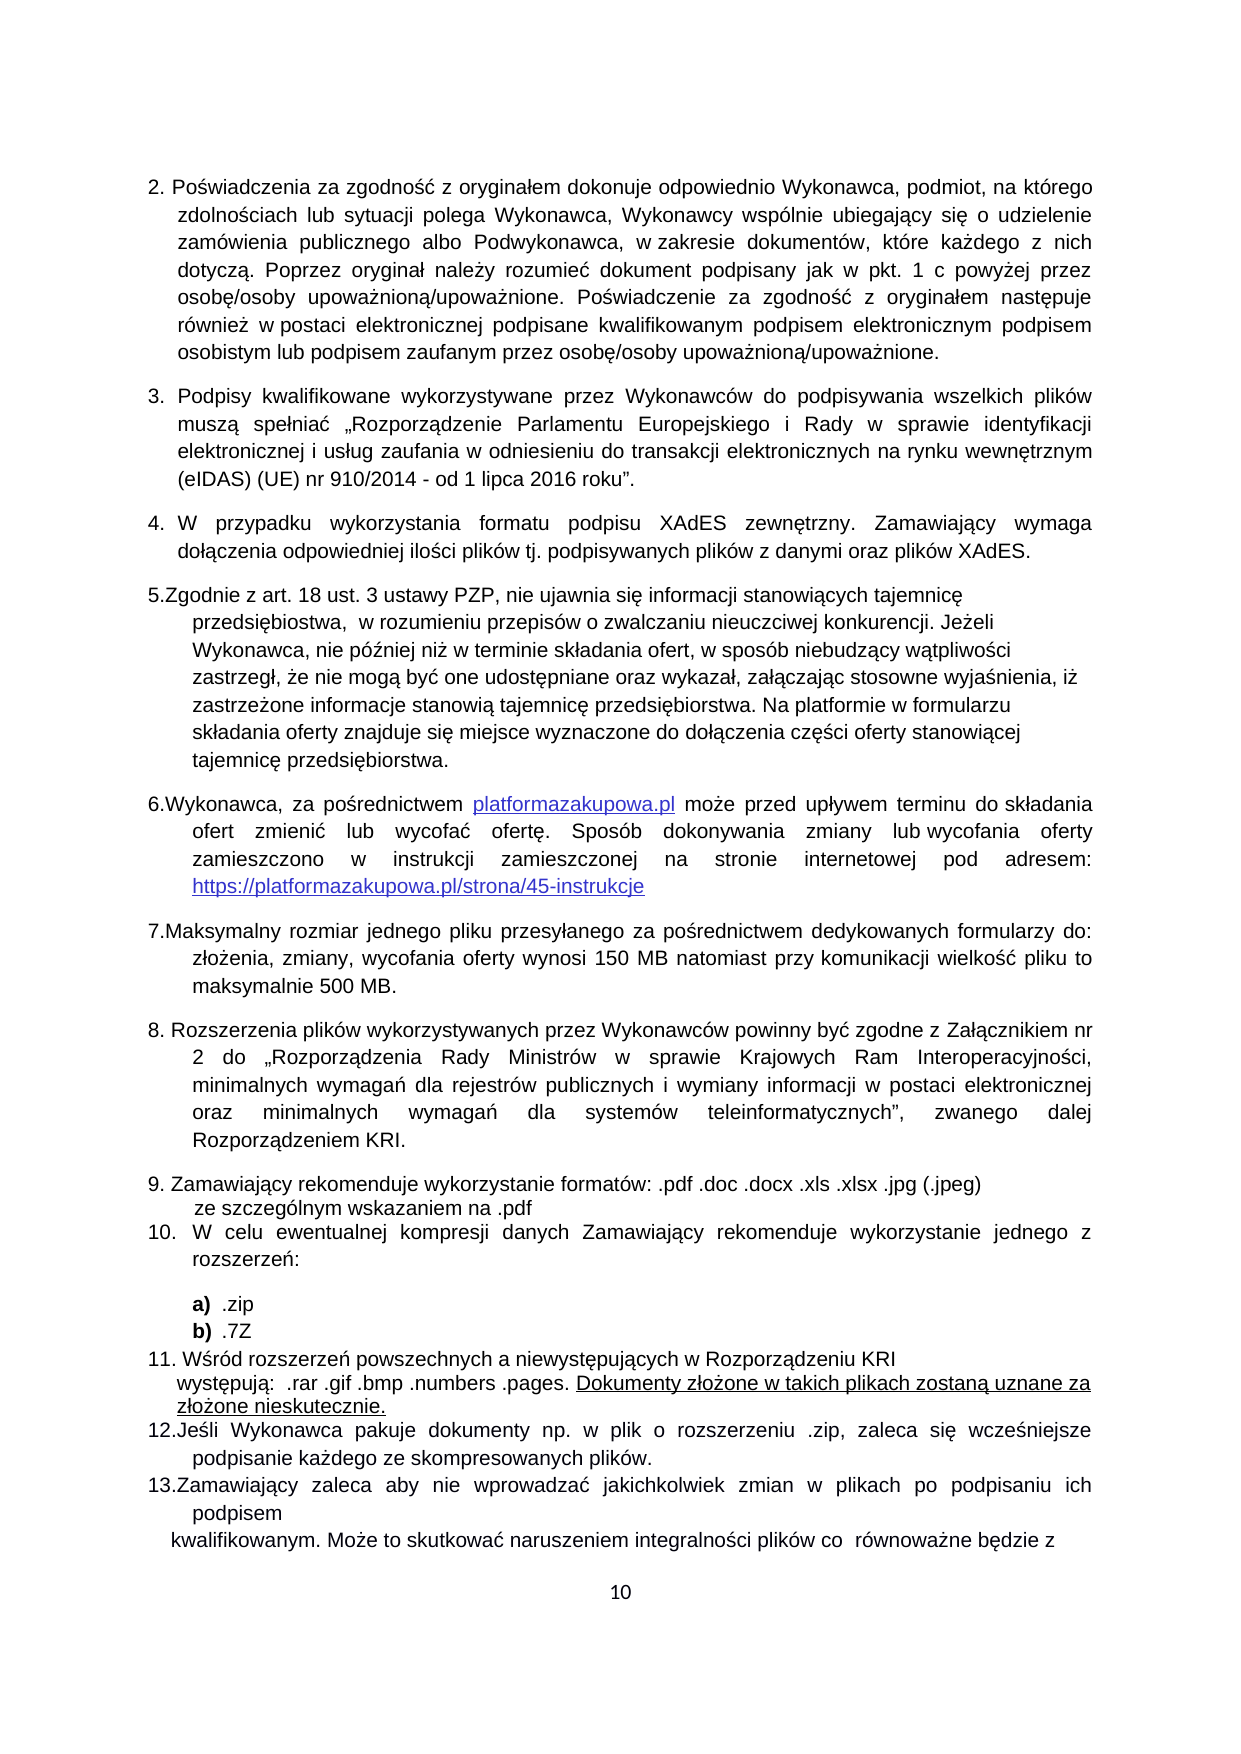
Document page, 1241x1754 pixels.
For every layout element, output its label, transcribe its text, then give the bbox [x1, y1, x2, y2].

list .7Z [192, 1319, 1093, 1343]
list 12.Jeśli Wykonawca pakuje dokumenty np. w plik o rozszerzeniu .zip, zaleca się wcześniejsze podpisanie każdego ze skompresowanych plików. [148, 1418, 1093, 1470]
text 9. Zamawiający rekomenduje wykorzystanie formatów: .pdf .doc .docx .xls .xlsx .jpg (.jpeg) [148, 1172, 1093, 1196]
text 4. W przypadku wykorzystania formatu podpisu XAdES zewnętrzny. Zamawiający wymaga dołączenia odpowiedniej ilości plików tj. podpisywanych plików z danymi oraz plików XAdES. [148, 511, 1093, 562]
text 7.Maksymalny rozmiar jednego pliku przesyłanego za pośrednictwem dedykowanych formularzy do: złożenia, zmiany, wycofania oferty wynosi 150 MB natomiast przy komunikacji wielkość pliku to maksymalnie 500 MB. [148, 918, 1093, 997]
text ze szczególnym wskazaniem na .pdf [148, 1196, 1093, 1220]
text 8. Rozszerzenia plików wykorzystywanych przez Wykonawców powinny być zgodne z Załącznikiem nr 2 do „Rozporządzenia Rady Ministrów w sprawie Krajowych Ram Interoperacyjności, minimalnych wymagań dla rejestrów publicznych i wymiany informacji w postaci elektronicznej oraz minimalnych wymagań dla systemów teleinformatycznych”, zwanego dalej Rozporządzeniem KRI. [148, 1018, 1093, 1152]
text 6.Wykonawca, za pośrednictwem platformazakupowa.pl może przed upływem terminu do składania ofert zmienić lub wycofać ofertę. Sposób dokonywania zmiany lub wycofania oferty zamieszczono w instrukcji zamieszczonej na stronie internetowej pod adresem: https://platformazakupowa.pl/strona/45-instrukcje [148, 792, 1093, 898]
list .zip [192, 1291, 1093, 1315]
text 5.Zgodnie z art. 18 ust. 3 ustawy PZP, nie ujawnia się informacji stanowiących tajemnicę przedsiębiostwa, w rozumieniu przepisów o zwalczaniu nieuczciwej konkurencji. Jeżeli Wykonawca, nie później niż w terminie składania ofert, w sposób niebudzący wątpliwości zastrzegł, że nie mogą być one udostępniane oraz wykazał, załączając stosowne wyjaśnienia, iż zastrzeżone informacje stanowią tajemnicę przedsiębiorstwa. Na platformie w formularzu składania oferty znajduje się miejsce wyznaczone do dołączenia części oferty stanowiącej tajemnicę przedsiębiorstwa. [148, 583, 1093, 772]
text 2. Poświadczenia za zgodność z oryginałem dokonuje odpowiednio Wykonawca, podmiot, na którego zdolnościach lub sytuacji polega Wykonawca, Wykonawcy wspólnie ubiegający się o udzielenie zamówienia publicznego albo Podwykonawca, w zakresie dokumentów, które każdego z nich dotyczą. Poprzez oryginał należy rozumieć dokument podpisany jak w pkt. 1 c powyżej przez osobę/osoby upoważnioną/upoważnione. Poświadczenie za zgodność z oryginałem następuje również w postaci elektronicznej podpisane kwalifikowanym podpisem elektronicznym podpisem osobistym lub podpisem zaufanym przez osobę/osoby upoważnioną/upoważnione. [148, 175, 1093, 364]
text 11. Wśród rozszerzeń powszechnych a niewystępujących w Rozporządzeniu KRI [148, 1346, 1093, 1370]
text występują: .rar .gif .bmp .numbers .pages. Dokumenty złożone w takich plikach zostaną uznane za [148, 1370, 1093, 1394]
text 10. W celu ewentualnej kompresji danych Zamawiający rekomenduje wykorzystanie jednego z rozszerzeń: [148, 1220, 1093, 1271]
text złożone nieskutecznie. [148, 1394, 1093, 1418]
text 3. Podpisy kwalifikowane wykorzystywane przez Wykonawców do podpisywania wszelkich plików muszą spełniać „Rozporządzenie Parlamentu Europejskiego i Rady w sprawie identyfikacji elektronicznej i usług zaufania w odniesieniu do transakcji elektronicznych na rynku wewnętrznym (eIDAS) (UE) nr 910/2014 - od 1 lipca 2016 roku”. [148, 384, 1093, 491]
list 13.Zamawiający zaleca aby nie wprowadzać jakichkolwiek zmian w plikach po podpisaniu ich podpisem [148, 1473, 1093, 1525]
list kwalifikowanym. Może to skutkować naruszeniem integralności plików co równoważne będzie z [148, 1528, 1093, 1552]
